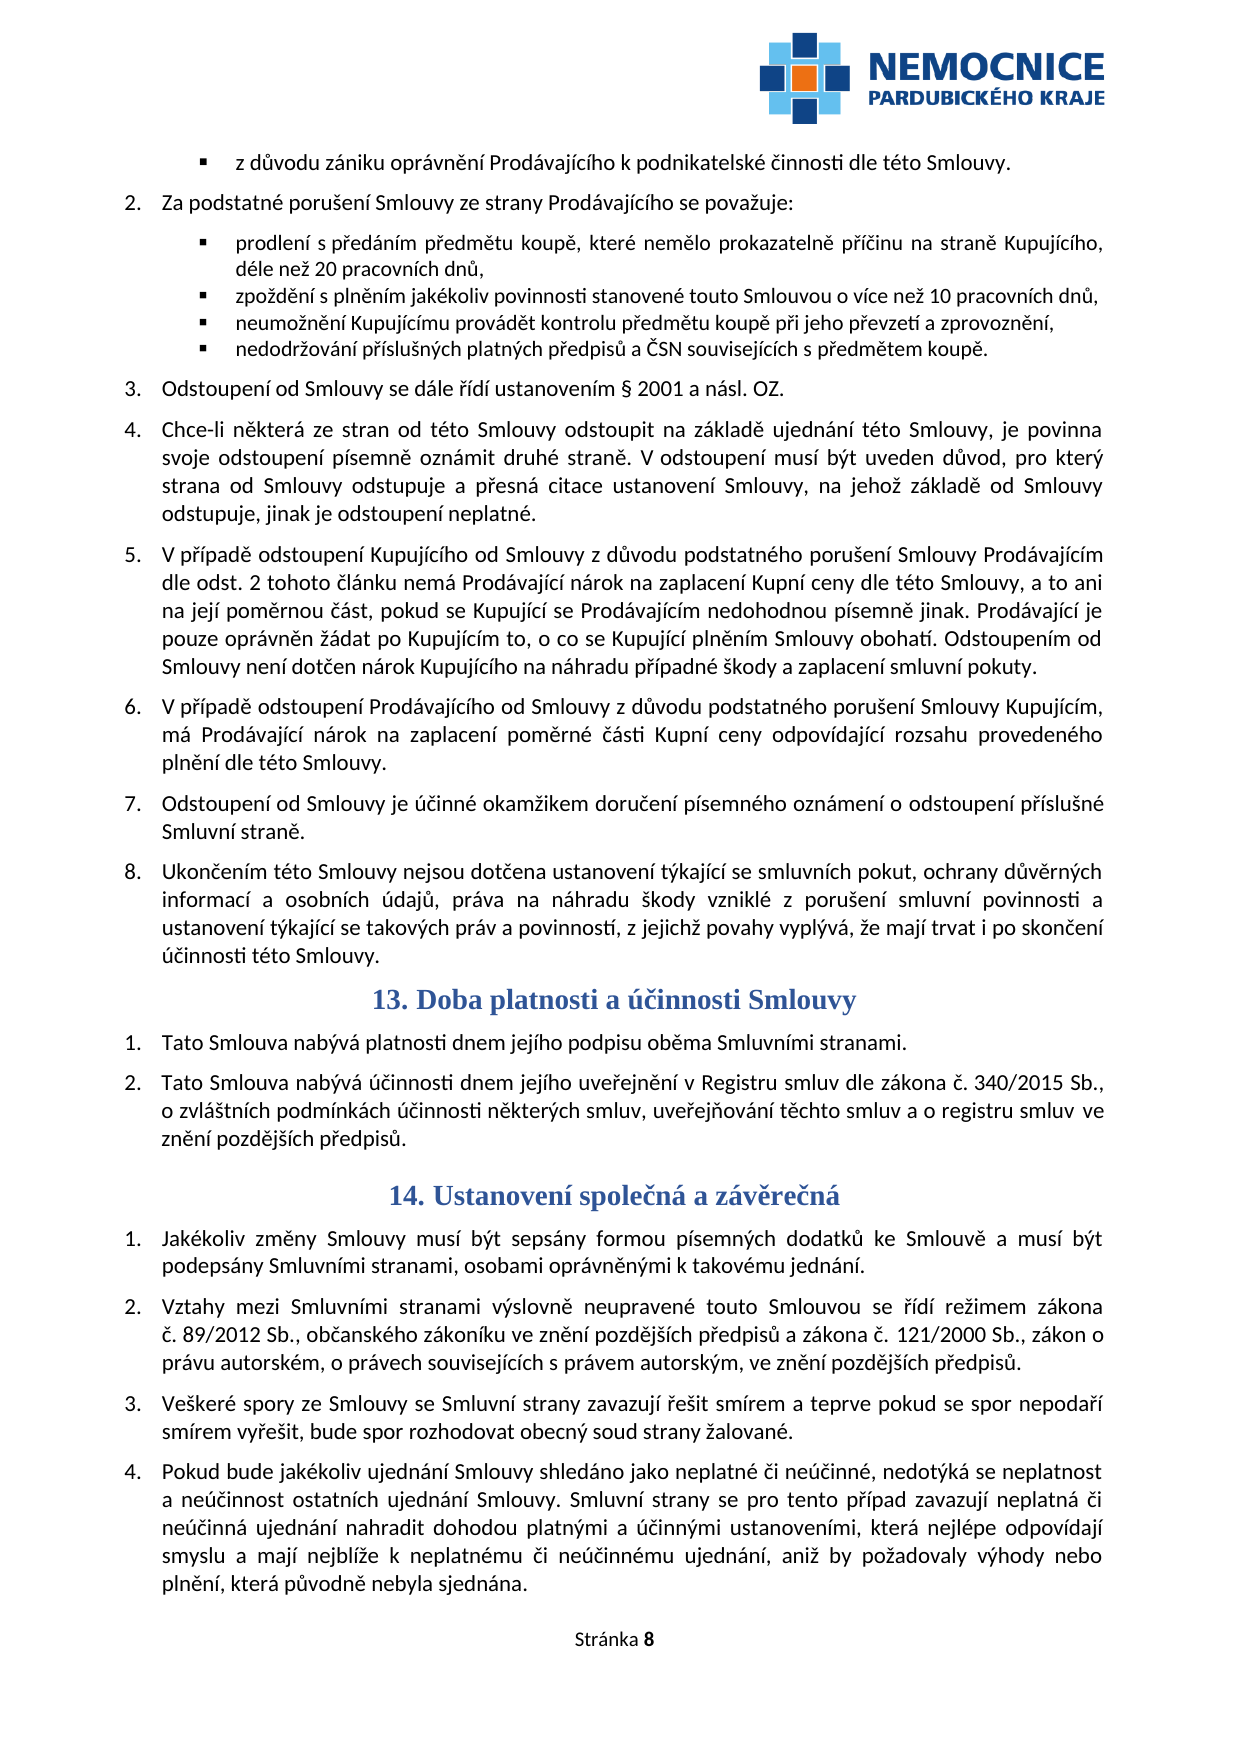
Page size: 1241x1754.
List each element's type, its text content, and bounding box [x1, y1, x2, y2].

list Veškeré spory ze Smlouvy se Smluvní strany zavazují řešit smírem a teprve pokud se spor nepodaří smírem vyřešit, bude spor rozhodovat obecný soud strany žalované. [124, 1389, 1104, 1445]
list Vztahy mezi Smluvními stranami výslovně neupravené touto Smlouvou se řídí režimem zákona č. 89/2012 Sb., občanského zákoníku ve znění pozdějších předpisů a zákona č. 121/2000 Sb., zákon o právu autorském, o právech souvisejících s právem autorským, ve znění pozdějších předpisů. [124, 1292, 1104, 1376]
list z důvodu zániku oprávnění Prodávajícího k podnikatelské činnosti dle této Smlouvy. [198, 148, 1104, 176]
list V případě odstoupení Kupujícího od Smlouvy z důvodu podstatného porušení Smlouvy Prodávajícím dle odst. 2 tohoto článku nemá Prodávající nárok na zaplacení Kupní ceny dle této Smlouvy, a to ani na její poměrnou část, pokud se Kupující se Prodávajícím nedohodnou písemně jinak. Prodávající je pouze oprávněn žádat po Kupujícím to, o co se Kupující plněním Smlouvy obohatí. Odstoupením od Smlouvy není dotčen nárok Kupujícího na náhradu případné škody a zaplacení smluvní pokuty. [124, 540, 1104, 680]
list Pokud bude jakékoliv ujednání Smlouvy shledáno jako neplatné či neúčinné, nedotýká se neplatnost a neúčinnost ostatních ujednání Smlouvy. Smluvní strany se pro tento případ zavazují neplatná či neúčinná ujednání nahradit dohodou platnými a účinnými ustanoveními, která nejlépe odpovídají smyslu a mají nejblíže k neplatnému či neúčinnému ujednání, aniž by požadovaly výhody nebo plnění, která původně nebyla sjednána. [124, 1457, 1104, 1597]
subtitle Ustanovení společná a závěrečná [124, 1178, 1104, 1211]
list Tato Smlouva nabývá platnosti dnem jejího podpisu oběma Smluvními stranami. [124, 1028, 1104, 1056]
list Odstoupení od Smlouvy je účinné okamžikem doručení písemného oznámení o odstoupení příslušné Smluvní straně. [124, 789, 1104, 845]
list neumožnění Kupujícímu provádět kontrolu předmětu koupě při jeho převzetí a zprovoznění, [198, 309, 1104, 335]
list Chce-li některá ze stran od této Smlouvy odstoupit na základě ujednání této Smlouvy, je povinna svoje odstoupení písemně oznámit druhé straně. V odstoupení musí být uveden důvod, pro který strana od Smlouvy odstupuje a přesná citace ustanovení Smlouvy, na jehož základě od Smlouvy odstupuje, jinak je odstoupení neplatné. [124, 415, 1104, 527]
list nedodržování příslušných platných předpisů a ČSN souvisejících s předmětem koupě. [198, 335, 1104, 362]
list Odstoupení od Smlouvy se dále řídí ustanovením § 2001 a násl. OZ. [124, 374, 1104, 403]
list Za podstatné porušení Smlouvy ze strany Prodávajícího se považuje: [124, 188, 1104, 216]
picture [758, 32, 1105, 125]
subtitle Doba platnosti a účinnosti Smlouvy [124, 982, 1104, 1016]
list Jakékoliv změny Smlouvy musí být sepsány formou písemných dodatků ke Smlouvě a musí být podepsány Smluvními stranami, osobami oprávněnými k takovému jednání. [124, 1224, 1104, 1280]
list Tato Smlouva nabývá účinnosti dnem jejího uveřejnění v Registru smluv dle zákona č. 340/2015 Sb., o zvláštních podmínkách účinnosti některých smluv, uveřejňování těchto smluv a o registru smluv ve znění pozdějších předpisů. [124, 1068, 1104, 1153]
list Ukončením této Smlouvy nejsou dotčena ustanovení týkající se smluvních pokut, ochrany důvěrných informací a osobních údajů, práva na náhradu škody vzniklé z porušení smluvní povinnosti a ustanovení týkající se takových práv a povinností, z jejichž povahy vyplývá, že mají trvat i po skončení účinnosti této Smlouvy. [124, 857, 1104, 969]
list V případě odstoupení Prodávajícího od Smlouvy z důvodu podstatného porušení Smlouvy Kupujícím, má Prodávající nárok na zaplacení poměrné části Kupní ceny odpovídající rozsahu provedeného plnění dle této Smlouvy. [124, 692, 1104, 776]
list zpoždění s plněním jakékoliv povinnosti stanovené touto Smlouvou o více než 10 pracovních dnů, [198, 282, 1104, 309]
list prodlení s předáním předmětu koupě, které nemělo prokazatelně příčinu na straně Kupujícího, déle než 20 pracovních dnů, [198, 229, 1104, 282]
